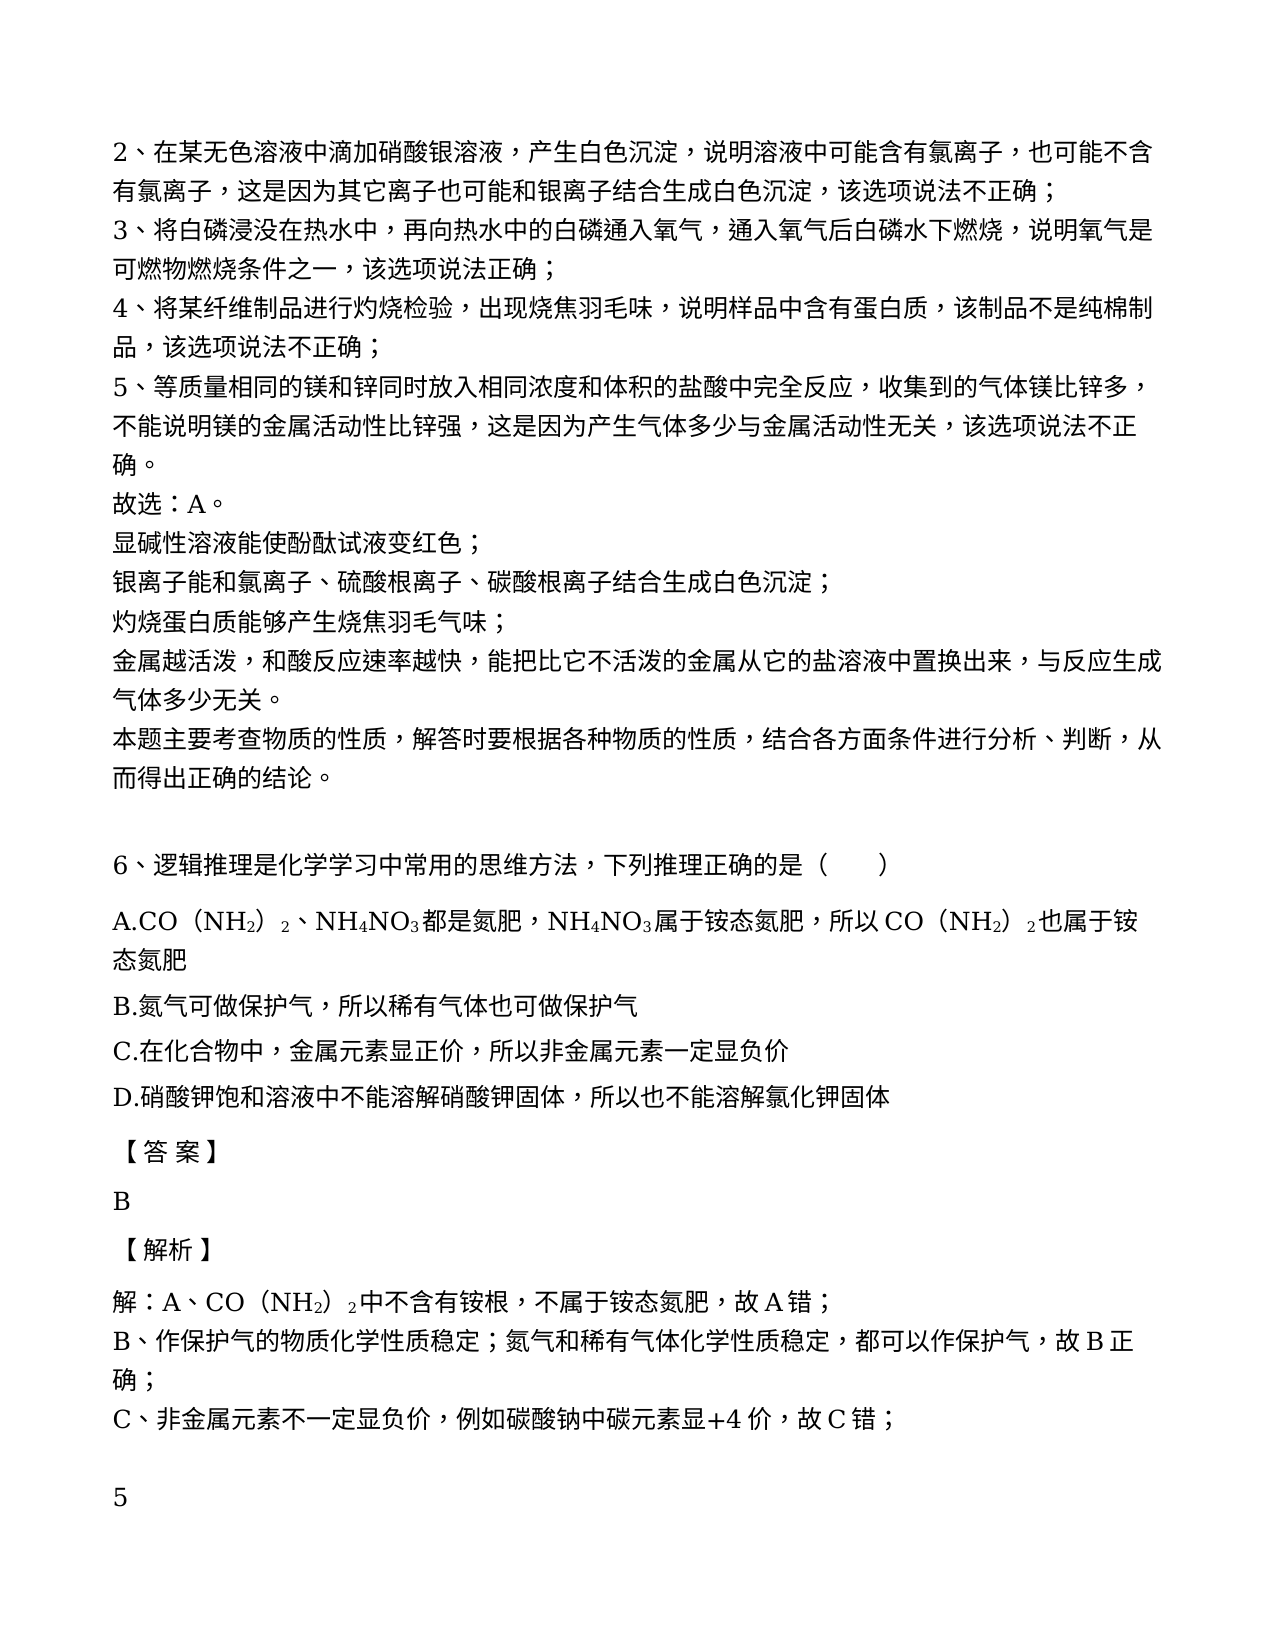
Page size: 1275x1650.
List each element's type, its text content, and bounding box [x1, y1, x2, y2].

table_cell B.氮气可做保护气，所以稀有气体也可做保护气 [112, 984, 1163, 1030]
table_cell C.在化合物中，金属元素显正价，所以非金属元素一定显负价 [112, 1030, 1163, 1076]
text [112, 134, 1163, 795]
table_cell D.硝酸钾饱和溶液中不能溶解硝酸钾固体，所以也不能溶解氯化钾固体 [112, 1076, 1163, 1122]
text 6、逻辑推理是化学学习中常用的思维方法，下列推理正确的是（ ） [112, 813, 1163, 882]
table_header A.CO（NH2）2、NH4NO3都是氮肥，NH4NO3属于铵态氮肥，所以CO（NH2）2也属于铵态氮肥 [112, 899, 1163, 984]
text 【 解析 】 [112, 1233, 1163, 1267]
text B [112, 1186, 1163, 1216]
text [112, 1285, 1163, 1436]
text 【 答 案 】 [112, 1134, 1163, 1168]
